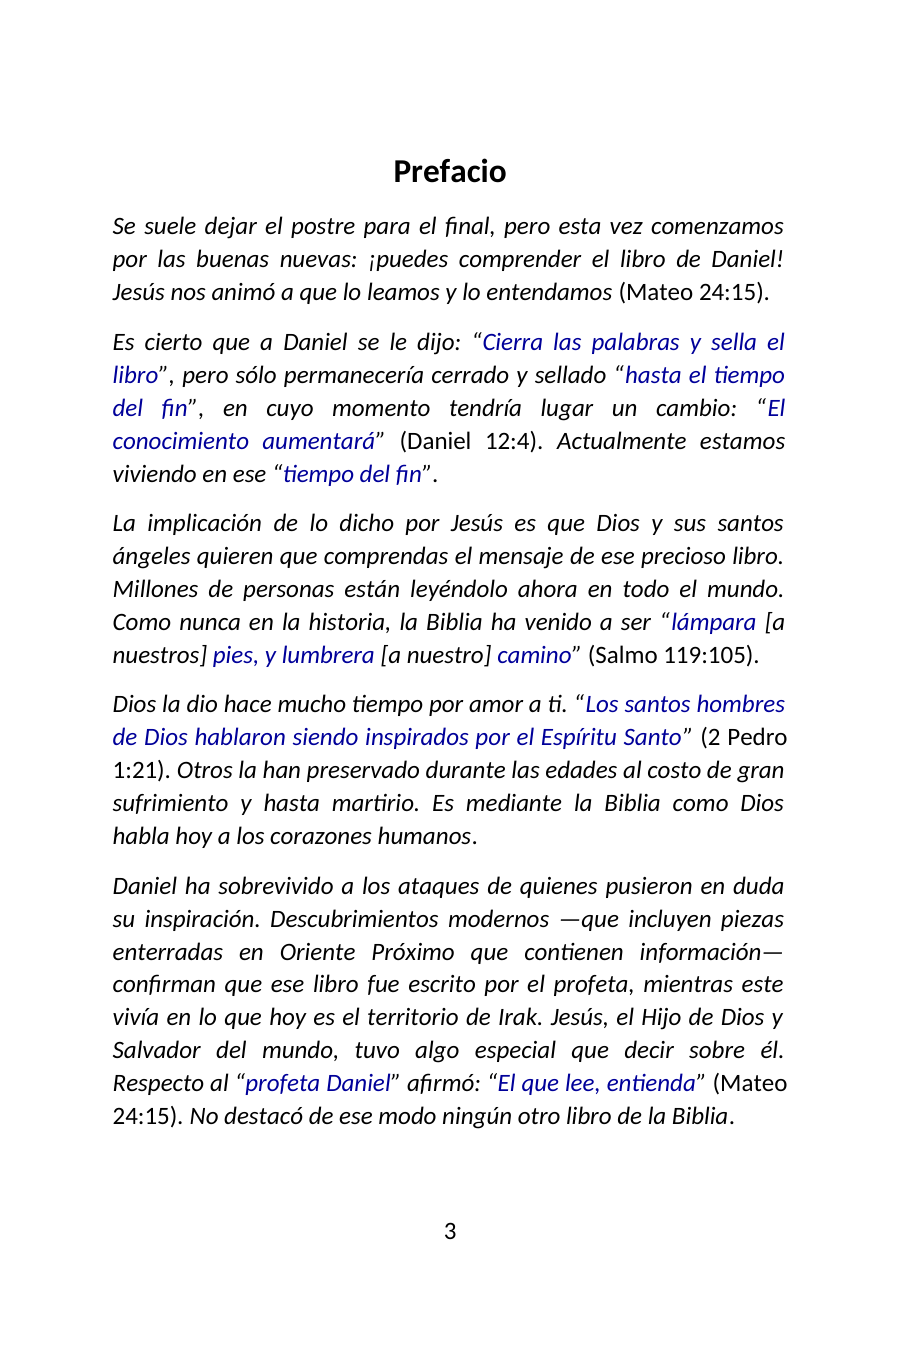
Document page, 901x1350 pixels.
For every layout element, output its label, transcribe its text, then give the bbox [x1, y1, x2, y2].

text Se suele dejar el postre para el final, pero esta vez comenzamos por las buenas nuevas: ¡puedes comprender el libro de Daniel! Jesús nos animó a que lo leamos y lo entendamos (Mateo 24:15). [112, 211, 788, 307]
text La implicación de lo dicho por Jesús es que Dios y sus santos ángeles quieren que comprendas el mensaje de ese precioso libro. Millones de personas están leyéndolo ahora en todo el mundo. Como nunca en la historia, la Biblia ha venido a ser “lámpara [a nuestros] pies, y lumbrera [a nuestro] camino” (Salmo 119:105). [112, 507, 788, 669]
text Es cierto que a Daniel se le dijo: “Cierra las palabras y sella el libro”, pero sólo permanecería cerrado y sellado “hasta el tiempo del fin”, en cuyo momento tendría lugar un cambio: “El conocimiento aumentará” (Daniel 12:4). Actualmente estamos viviendo en ese “tiempo del fin”. [112, 326, 788, 488]
text Daniel ha sobrevivido a los ataques de quienes pusieron en duda su inspiración. Descubrimientos modernos —que incluyen piezas enterradas en Oriente Próximo que contienen información— confirman que ese libro fue escrito por el profeta, mientras este vivía en lo que hoy es el territorio de Irak. Jesús, el Hijo de Dios y Salvador del mundo, tuvo algo especial que decir sobre él. Respecto al “profeta Daniel” afirmó: “El que lee, entienda” (Mateo 24:15). No destacó de ese modo ningún otro libro de la Biblia. [112, 870, 788, 1131]
text Prefacio [112, 150, 788, 191]
text Dios la dio hace mucho tiempo por amor a ti. “Los santos hombres de Dios hablaron siendo inspirados por el Espíritu Santo” (2 Pedro 1:21). Otros la han preservado durante las edades al costo de gran sufrimiento y hasta martirio. Es mediante la Biblia como Dios habla hoy a los corazones humanos. [112, 688, 788, 851]
